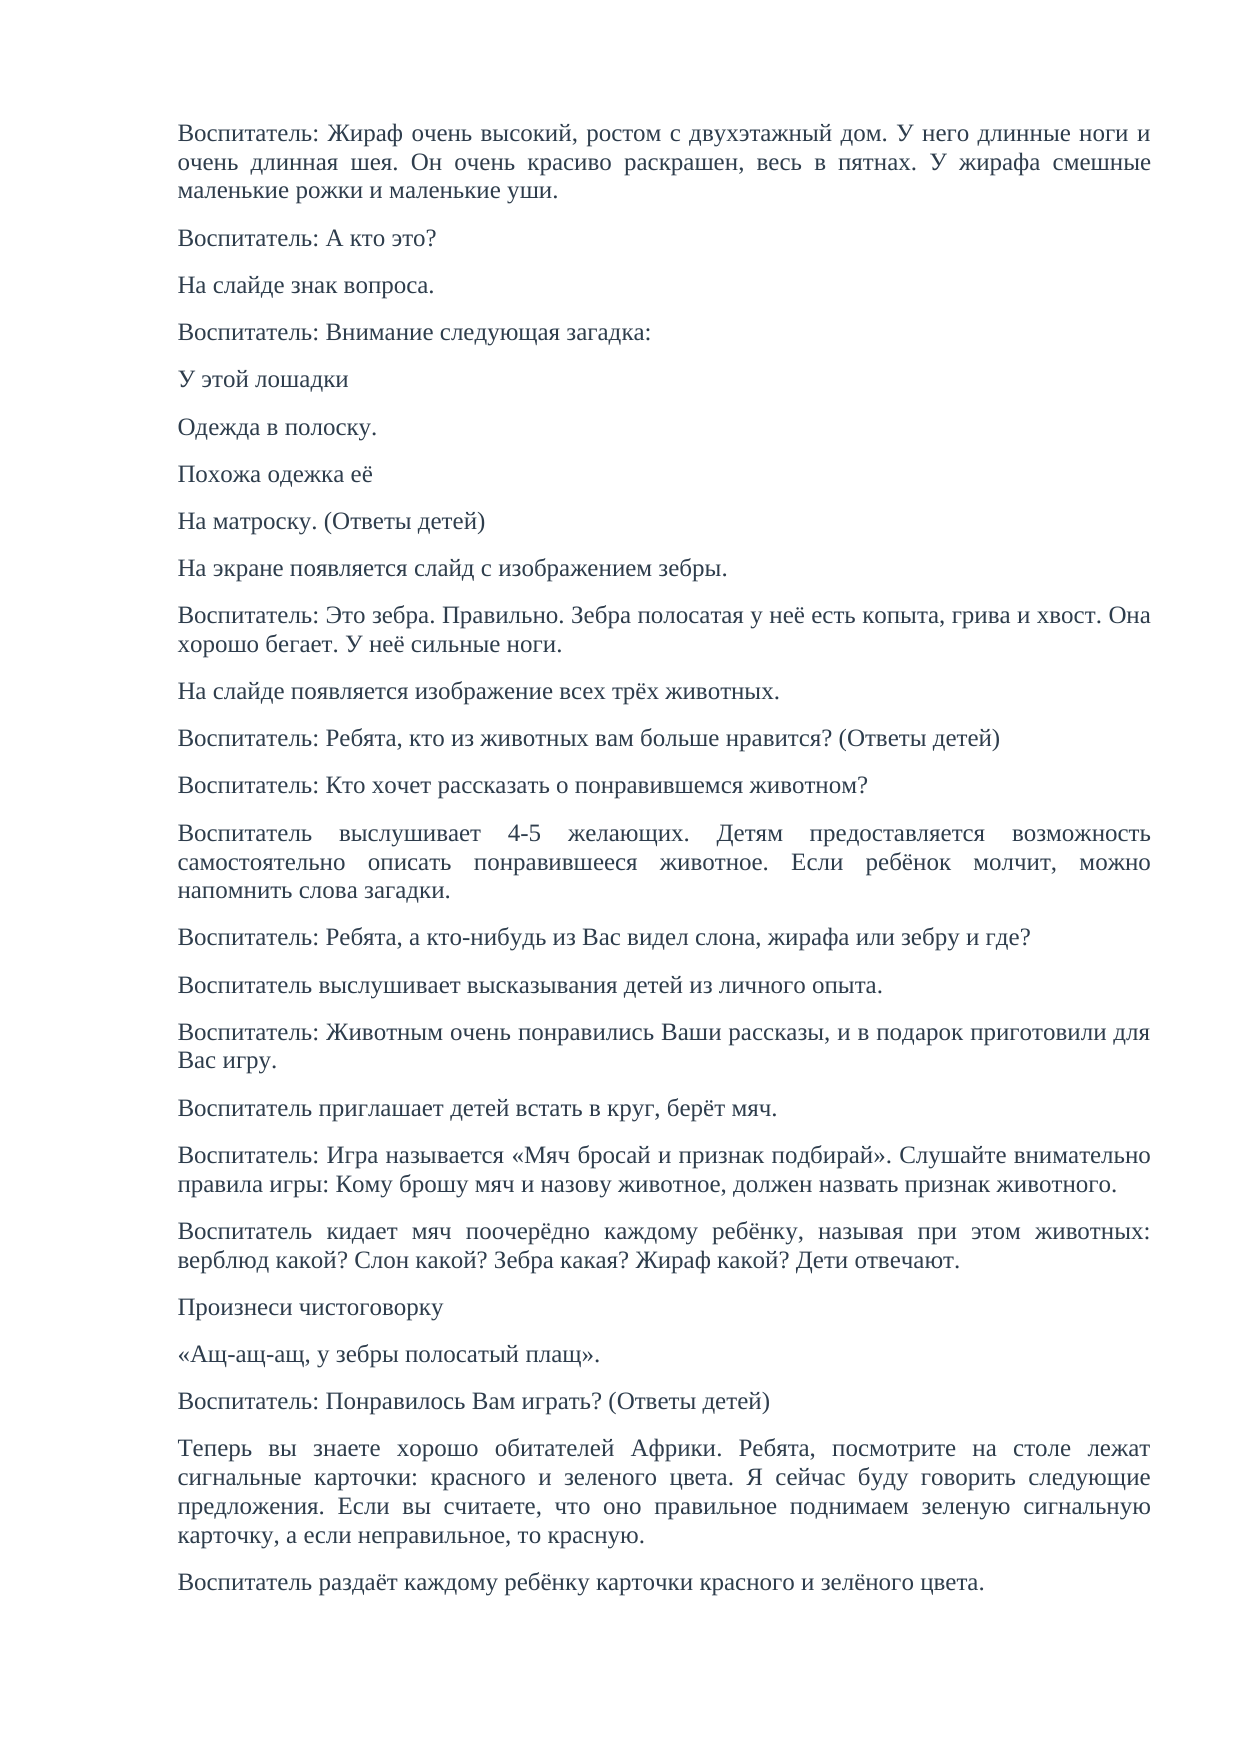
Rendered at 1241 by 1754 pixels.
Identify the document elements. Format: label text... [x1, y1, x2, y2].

text Похожа одежка её [177, 459, 1152, 487]
text Произнеси чистоговорку [177, 1292, 1152, 1321]
text Воспитатель: Это зебра. Правильно. Зебра полосатая у неё есть копыта, грива и хвост. Она хорошо бегает. У неё сильные ноги. [177, 600, 1152, 658]
text Воспитатель: Жираф очень высокий, ростом с двухэтажный дом. У него длинные ноги и очень длинная шея. Он очень красиво раскрашен, весь в пятнах. У жирафа смешные маленькие рожки и маленькие уши. [177, 118, 1152, 204]
text Воспитатель: Понравилось Вам играть? (Ответы детей) [177, 1386, 1152, 1415]
text Воспитатель: Внимание следующая загадка: [177, 317, 1152, 346]
text Воспитатель раздаёт каждому ребёнку карточки красного и зелёного цвета. [177, 1567, 1152, 1596]
text Воспитатель: Игра называется «Мяч бросай и признак подбирай». Слушайте внимательно правила игры: Кому брошу мяч и назову животное, должен назвать признак животного. [177, 1140, 1152, 1197]
text Воспитатель: Ребята, а кто-нибудь из Вас видел слона, жирафа или зебру и где? [177, 922, 1152, 951]
text Воспитатель кидает мяч поочерёдно каждому ребёнку, называя при этом животных: верблюд какой? Слон какой? Зебра какая? Жираф какой? Дети отвечают. [177, 1216, 1152, 1273]
text Воспитатель: А кто это? [177, 223, 1152, 252]
text Воспитатель выслушивает 4-5 желающих. Детям предоставляется возможность самостоятельно описать понравившееся животное. Если ребёнок молчит, можно напомнить слова загадки. [177, 818, 1152, 904]
text На слайде знак вопроса. [177, 270, 1152, 299]
text На слайде появляется изображение всех трёх животных. [177, 676, 1152, 705]
text Теперь вы знаете хорошо обитателей Африки. Ребята, посмотрите на столе лежат сигнальные карточки: красного и зеленого цвета. Я сейчас буду говорить следующие предложения. Если вы считаете, что оно правильное поднимаем зеленую сигнальную карточку, а если неправильное, то красную. [177, 1433, 1152, 1548]
text Воспитатель приглашает детей встать в круг, берёт мяч. [177, 1093, 1152, 1122]
text На экране появляется слайд с изображением зебры. [177, 553, 1152, 582]
text У этой лошадки [177, 364, 1152, 393]
text Воспитатель: Ребята, кто из животных вам больше нравится? (Ответы детей) [177, 723, 1152, 752]
text Воспитатель: Животным очень понравились Ваши рассказы, и в подарок приготовили для Вас игру. [177, 1017, 1152, 1074]
text Воспитатель: Кто хочет рассказать о понравившемся животном? [177, 771, 1152, 799]
text Одежда в полоску. [177, 412, 1152, 440]
text Воспитатель выслушивает высказывания детей из личного опыта. [177, 970, 1152, 998]
text На матроску. (Ответы детей) [177, 506, 1152, 535]
text «Ащ-ащ-ащ, у зебры полосатый плащ». [177, 1339, 1152, 1368]
